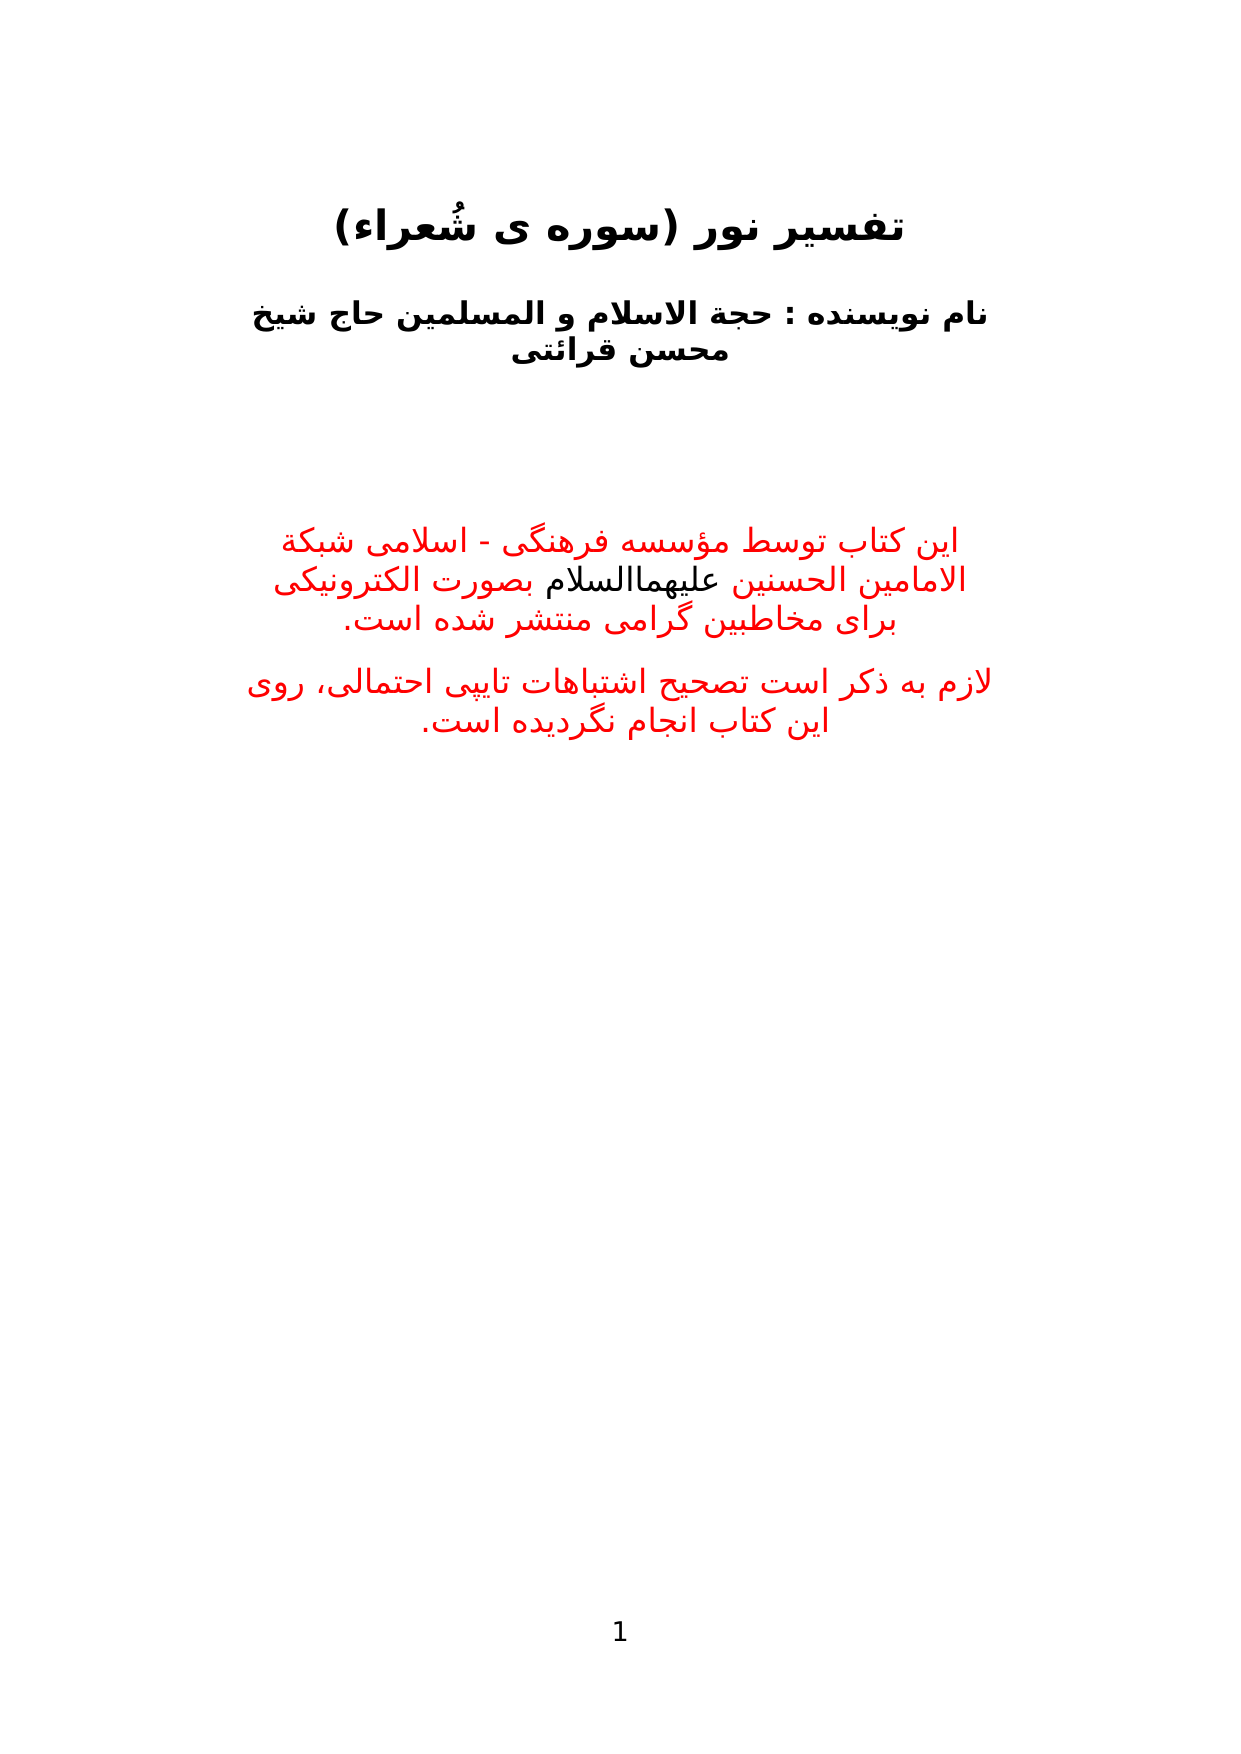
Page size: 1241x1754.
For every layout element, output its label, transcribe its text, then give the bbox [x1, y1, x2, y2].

text این کتاب توسط مؤسسه فرهنگی - اسلامی شبکة الامامین الحسنین عليهما‌السلام بصورت الکترونیکی برای مخاطبین گرامی منتشر شده است. [236, 521, 1004, 638]
text لازم به ذکر است تصحیح اشتباهات تایپی احتمالی، روی این کتاب انجام نگردیده است. [236, 663, 1004, 741]
text نام نویسنده : حجة الاسلام و المسلمين حاج شيخ محسن قرائتى [236, 295, 1004, 368]
text تفسير نور (سوره ى شُعراء) [236, 202, 1004, 251]
